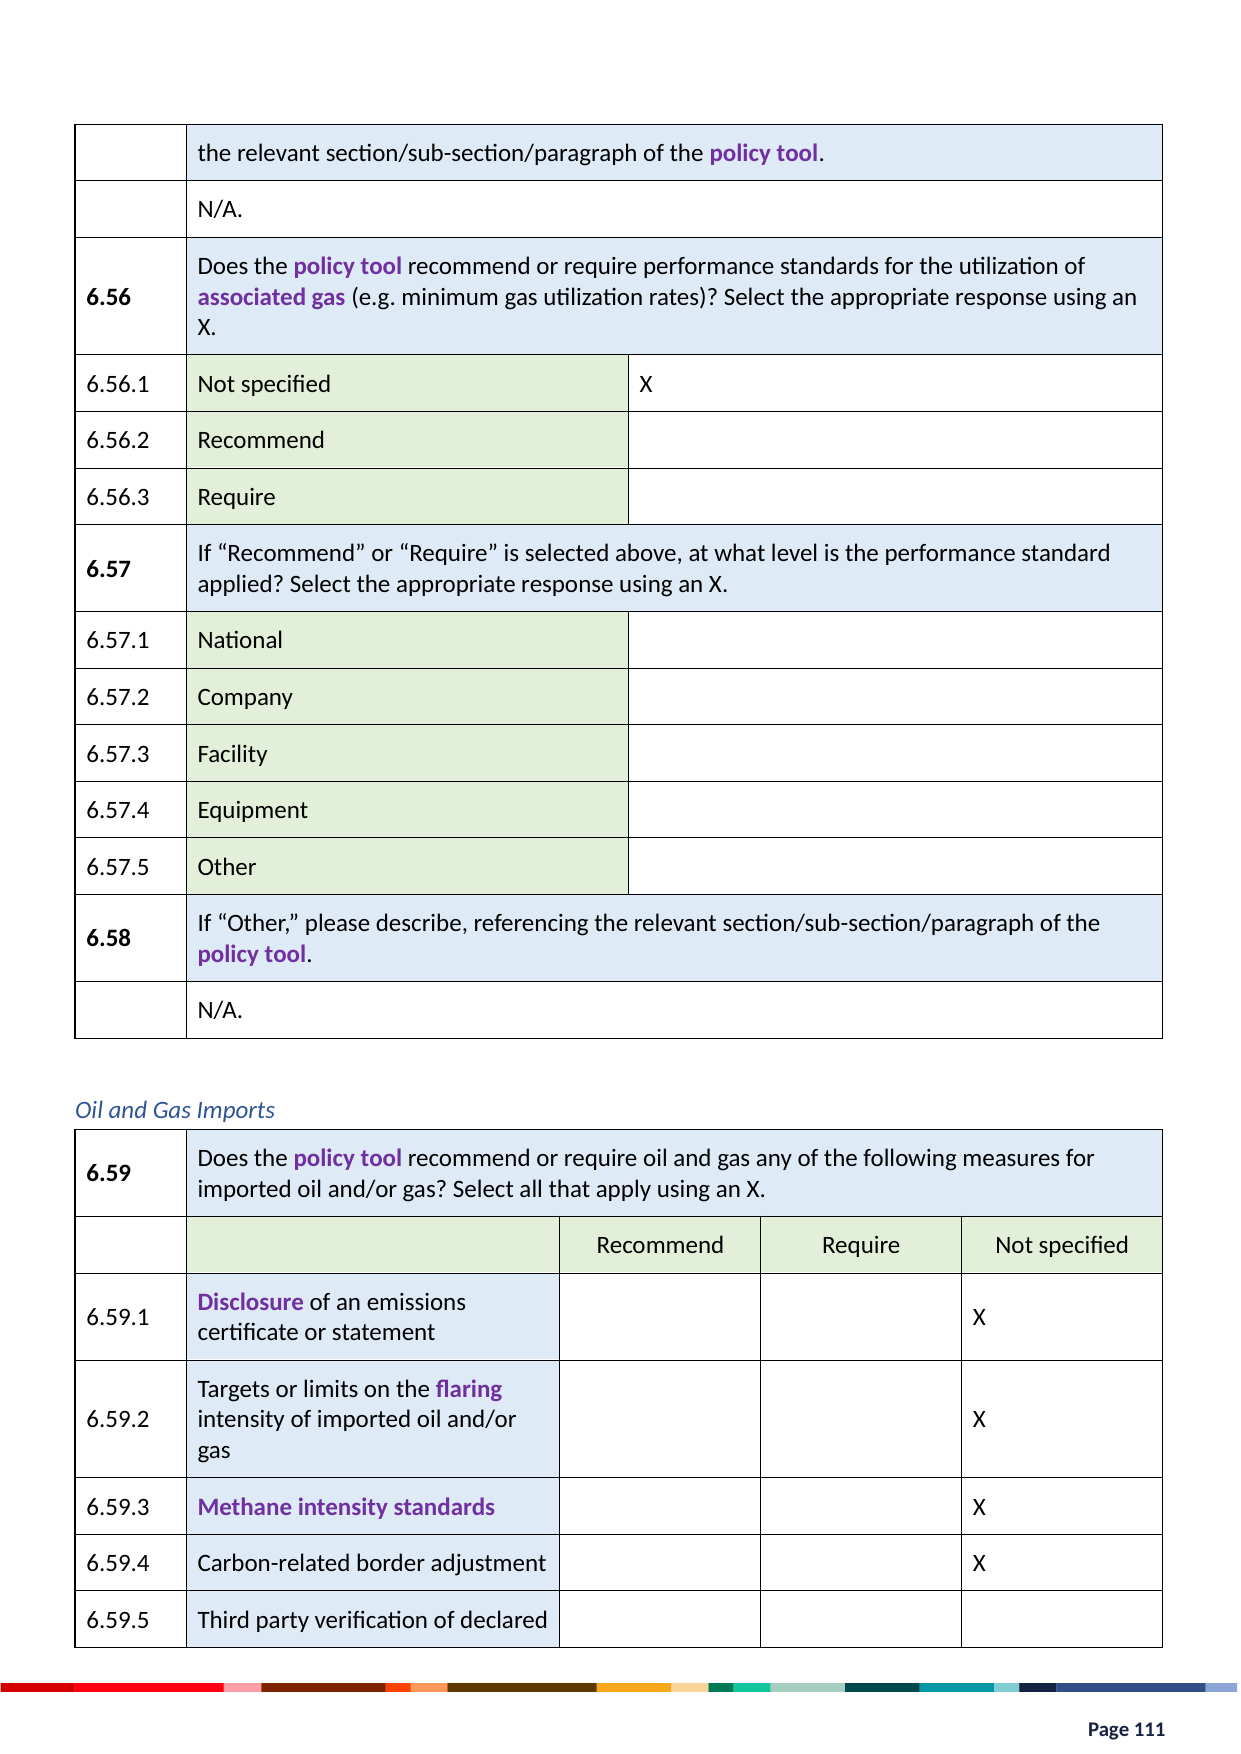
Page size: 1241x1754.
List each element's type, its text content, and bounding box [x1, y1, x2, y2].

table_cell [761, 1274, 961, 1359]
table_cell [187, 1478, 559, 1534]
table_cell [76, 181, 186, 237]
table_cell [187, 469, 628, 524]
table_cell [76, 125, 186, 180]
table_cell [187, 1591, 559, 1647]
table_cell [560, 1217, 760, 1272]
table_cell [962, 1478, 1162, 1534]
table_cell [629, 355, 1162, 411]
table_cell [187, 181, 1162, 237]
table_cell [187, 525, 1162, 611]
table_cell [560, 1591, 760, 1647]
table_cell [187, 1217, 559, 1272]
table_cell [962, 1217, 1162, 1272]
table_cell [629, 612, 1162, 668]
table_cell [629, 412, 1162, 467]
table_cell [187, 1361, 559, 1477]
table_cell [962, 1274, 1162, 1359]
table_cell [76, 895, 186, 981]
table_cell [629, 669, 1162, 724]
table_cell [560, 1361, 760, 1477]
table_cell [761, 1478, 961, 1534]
picture [0, 1683, 1236, 1692]
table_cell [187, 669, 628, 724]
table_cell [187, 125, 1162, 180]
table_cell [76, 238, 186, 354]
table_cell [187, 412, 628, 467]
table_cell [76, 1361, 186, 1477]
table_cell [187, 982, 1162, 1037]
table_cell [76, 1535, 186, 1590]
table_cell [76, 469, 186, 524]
subtitle Oil and Gas Imports [75, 1094, 1165, 1124]
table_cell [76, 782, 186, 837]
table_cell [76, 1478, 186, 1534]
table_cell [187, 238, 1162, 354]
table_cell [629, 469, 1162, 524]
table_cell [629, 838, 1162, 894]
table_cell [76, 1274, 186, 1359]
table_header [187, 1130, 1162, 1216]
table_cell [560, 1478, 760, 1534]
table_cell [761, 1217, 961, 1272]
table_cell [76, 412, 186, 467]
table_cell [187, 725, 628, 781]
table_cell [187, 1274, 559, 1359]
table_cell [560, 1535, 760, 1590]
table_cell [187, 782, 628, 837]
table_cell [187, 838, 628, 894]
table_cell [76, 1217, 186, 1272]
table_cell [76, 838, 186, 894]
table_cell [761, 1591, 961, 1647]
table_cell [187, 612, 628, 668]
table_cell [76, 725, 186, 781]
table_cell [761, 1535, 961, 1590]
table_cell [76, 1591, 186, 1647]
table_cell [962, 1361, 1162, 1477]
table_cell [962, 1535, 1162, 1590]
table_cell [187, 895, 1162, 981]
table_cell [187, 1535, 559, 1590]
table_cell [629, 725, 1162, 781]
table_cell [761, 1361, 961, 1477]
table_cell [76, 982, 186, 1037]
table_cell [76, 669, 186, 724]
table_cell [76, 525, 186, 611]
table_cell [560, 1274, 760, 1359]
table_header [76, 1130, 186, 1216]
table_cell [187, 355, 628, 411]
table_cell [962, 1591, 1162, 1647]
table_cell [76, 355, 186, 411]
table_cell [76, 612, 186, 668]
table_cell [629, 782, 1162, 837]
